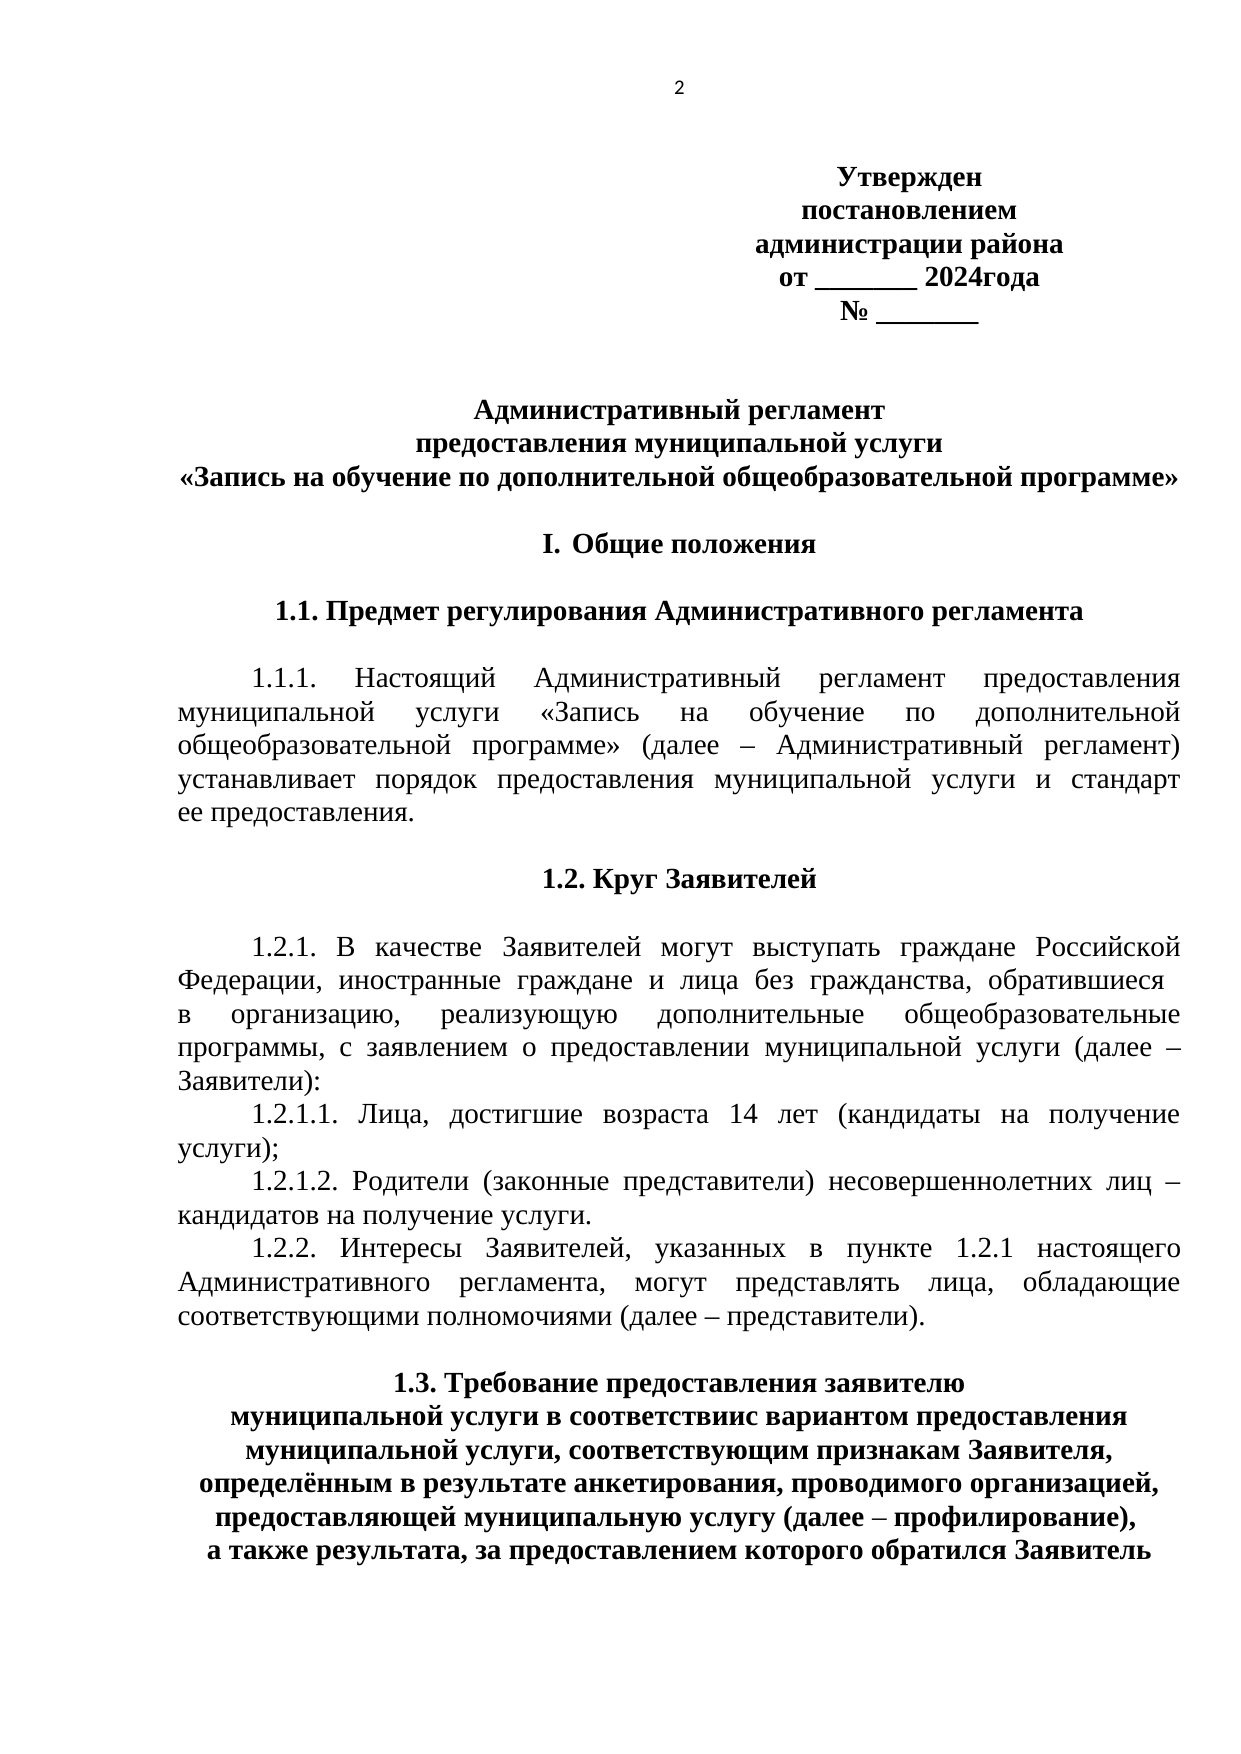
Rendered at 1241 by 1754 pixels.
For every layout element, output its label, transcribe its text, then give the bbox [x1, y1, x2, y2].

list Общие положения [177, 526, 1181, 560]
text «Запись на обучение по дополнительной общеобразовательной программе» [177, 459, 1181, 493]
list администрации района [646, 226, 1172, 259]
text 1.3. Требование предоставления заявителю муниципальной услуги в соответствиис вариантом предоставления муниципальной услуги, соответствующим признакам Заявителя, определённым в результате анкетирования, проводимого организацией, предоставляющей муниципальную услугу (далее – профилирование), а также результата, за предоставлением которого обратился Заявитель [177, 1365, 1181, 1566]
text 1.2.1.2. Родители (законные представители) несовершеннолетних лиц – кандидатов на получение услуги. [177, 1163, 1181, 1231]
text Административный регламент [177, 392, 1181, 426]
text 1.1.1. Настоящий Административный регламент предоставления муниципальной услуги «Запись на обучение по дополнительной общеобразовательной программе» (далее – Административный регламент) устанавливает порядок предоставления муниципальной услуги и стандарт ее предоставления. [177, 660, 1181, 828]
text 1.2. Круг Заявителей [177, 862, 1181, 895]
text предоставления муниципальной услуги [177, 426, 1181, 459]
list Утвержден [646, 159, 1172, 192]
text 1.1. Предмет регулирования Административного регламента [177, 593, 1181, 627]
text 1.2.2. Интересы Заявителей, указанных в пункте 1.2.1 настоящего Административного регламента, могут представлять лица, обладающие соответствующими полномочиями (далее – представители). [177, 1231, 1181, 1331]
text 1.2.1.1. Лица, достигшие возраста 14 лет (кандидаты на получение услуги); [177, 1096, 1181, 1163]
list постановлением [646, 192, 1172, 226]
list № _______ [646, 293, 1172, 326]
list от _______ 2024года [646, 259, 1172, 293]
text 1.2.1. В качестве Заявителей могут выступать граждане Российской Федерации, иностранные граждане и лица без гражданства, обратившиеся в организацию, реализующую дополнительные общеобразовательные программы, с заявлением о предоставлении муниципальной услуги (далее – Заявители): [177, 929, 1181, 1096]
